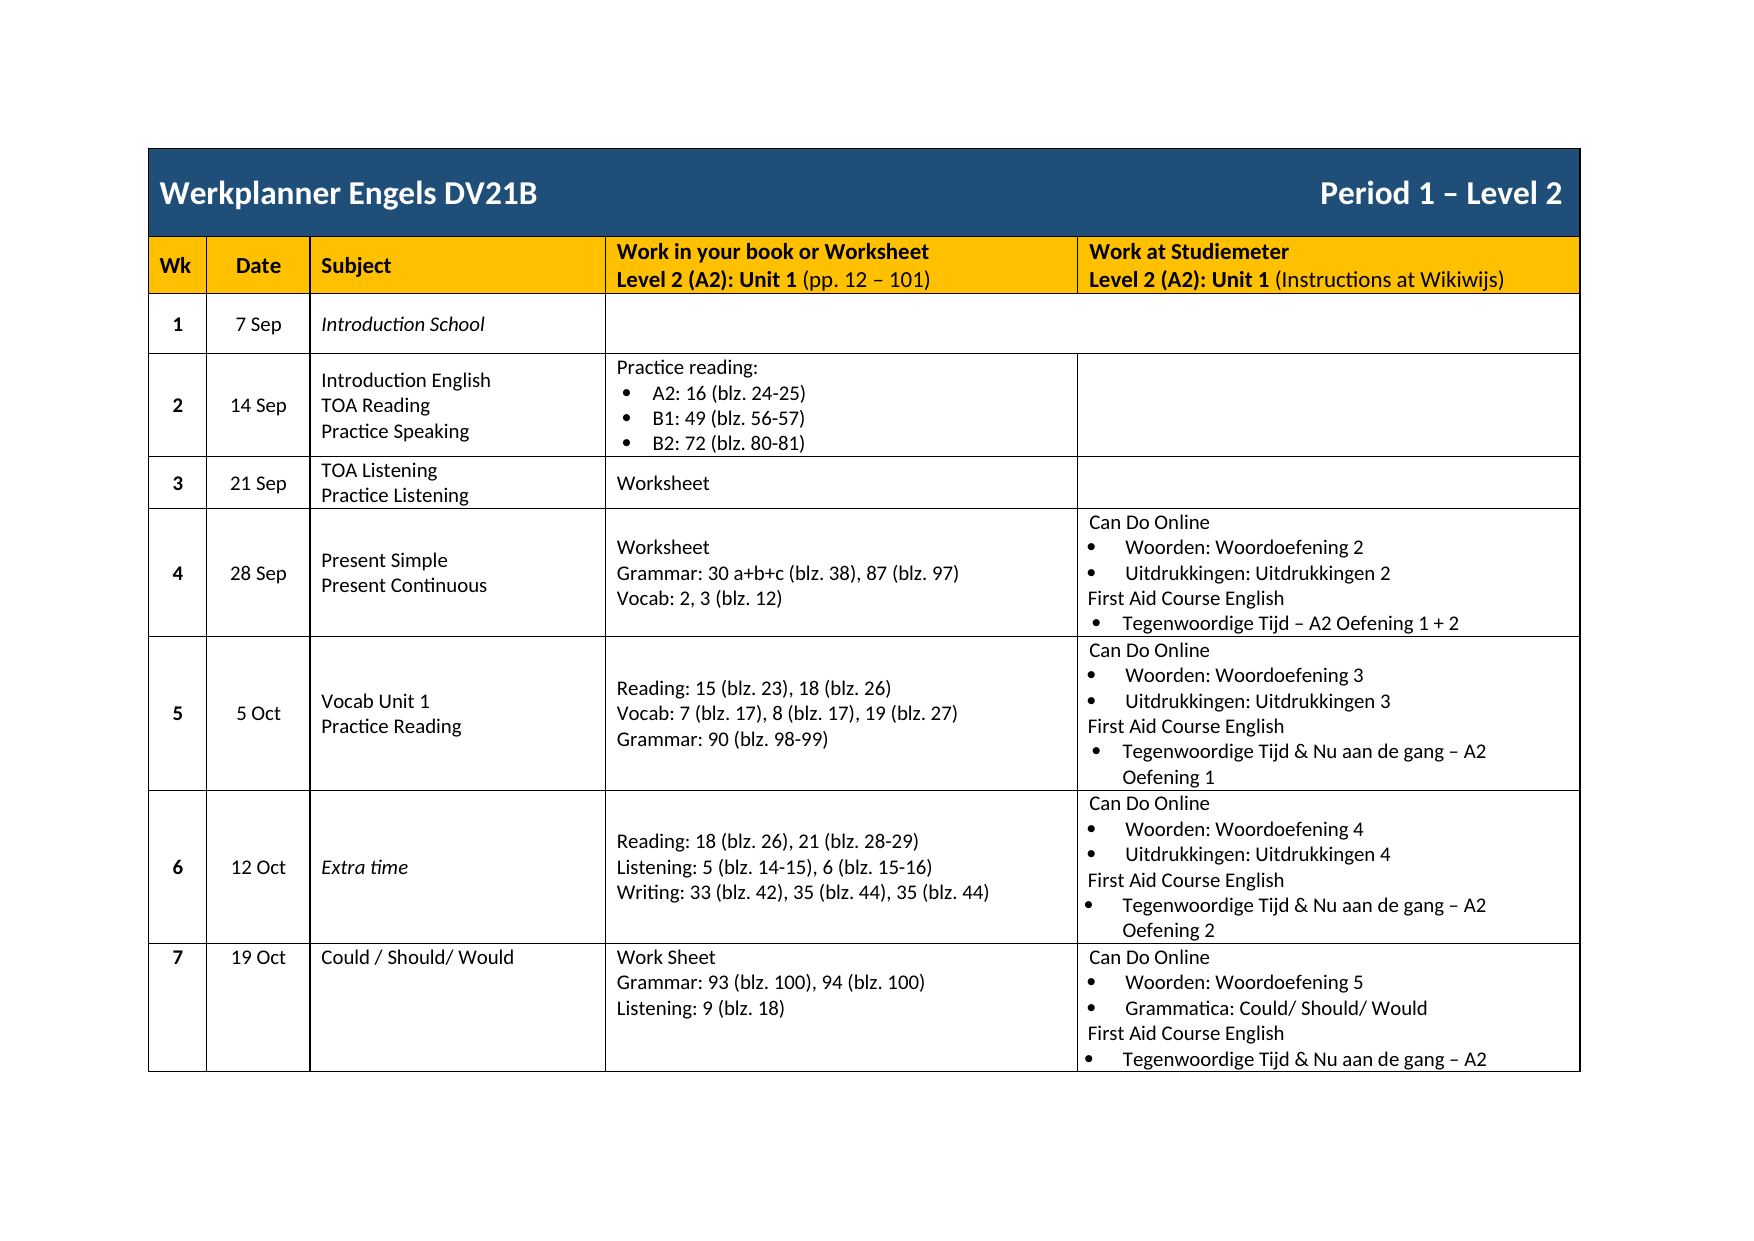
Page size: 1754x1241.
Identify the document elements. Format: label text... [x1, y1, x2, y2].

table_cell 1 [149, 294, 206, 353]
table_cell Introduction English TOA Reading Practice Speaking [311, 354, 605, 456]
table_cell 6 [149, 791, 206, 943]
table_cell TOA Listening Practice Listening [311, 457, 605, 508]
table_cell 5 [149, 637, 206, 789]
table_cell 21 Sep [207, 457, 309, 508]
table_cell 12 Oct [207, 791, 309, 943]
table_cell Vocab Unit 1 Practice Reading [311, 637, 605, 789]
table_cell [1078, 944, 1579, 1071]
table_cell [311, 944, 605, 1071]
table_cell Work in your book or Worksheet Level 2 (A2): Unit 1 (pp. 12 – 101) [606, 237, 1077, 293]
table_cell 4 [149, 509, 206, 636]
table_cell 2 [149, 354, 206, 456]
table_cell [1078, 457, 1579, 508]
table_cell Reading: 15 (blz. 23), 18 (blz. 26) Vocab: 7 (blz. 17), 8 (blz. 17), 19 (blz. 27) Grammar: 90 (blz. 98-99) [606, 637, 1077, 789]
table_cell Worksheet Grammar: 30 a+b+c (blz. 38), 87 (blz. 97) Vocab: 2, 3 (blz. 12) [606, 509, 1077, 636]
table_cell Practice reading: A2: 16 (blz. 24-25) B1: 49 (blz. 56-57) B2: 72 (blz. 80-81) [606, 354, 1077, 456]
table_cell 3 [149, 457, 206, 508]
table_header Werkplanner Engels DV21B Period 1 – Level 2 [149, 149, 1579, 236]
table_cell Can Do Online Woorden: Woordoefening 3 Uitdrukkingen: Uitdrukkingen 3 First Aid Course English Tegenwoordige Tijd & Nu aan de gang – A2 Oefening 1 [1078, 637, 1579, 789]
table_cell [606, 944, 1077, 1071]
table_cell [1078, 354, 1579, 456]
table_cell Reading: 18 (blz. 26), 21 (blz. 28-29) Listening: 5 (blz. 14-15), 6 (blz. 15-16) Writing: 33 (blz. 42), 35 (blz. 44), 35 (blz. 44) [606, 791, 1077, 943]
table_cell Extra time [311, 791, 605, 943]
table_cell 7 [149, 944, 206, 1071]
table_cell Can Do Online Woorden: Woordoefening 4 Uitdrukkingen: Uitdrukkingen 4 First Aid Course English Tegenwoordige Tijd & Nu aan de gang – A2 Oefening 2 [1078, 791, 1579, 943]
table_cell 28 Sep [207, 509, 309, 636]
table_cell 19 Oct [207, 944, 309, 1071]
table_cell Can Do Online Woorden: Woordoefening 2 Uitdrukkingen: Uitdrukkingen 2 First Aid Course English Tegenwoordige Tijd – A2 Oefening 1 + 2 [1078, 509, 1579, 636]
table_cell Present Simple Present Continuous [311, 509, 605, 636]
table_cell Introduction School [311, 294, 605, 353]
table_cell 14 Sep [207, 354, 309, 456]
table_cell Wk [149, 237, 206, 293]
table_cell Subject [311, 237, 605, 293]
table_cell 7 Sep [207, 294, 309, 353]
table_cell Work at Studiemeter Level 2 (A2): Unit 1 (Instructions at Wikiwijs) [1078, 237, 1579, 293]
table_cell [606, 294, 1579, 353]
table_cell 5 Oct [207, 637, 309, 789]
table_cell Date [207, 237, 309, 293]
table_cell Worksheet [606, 457, 1077, 508]
